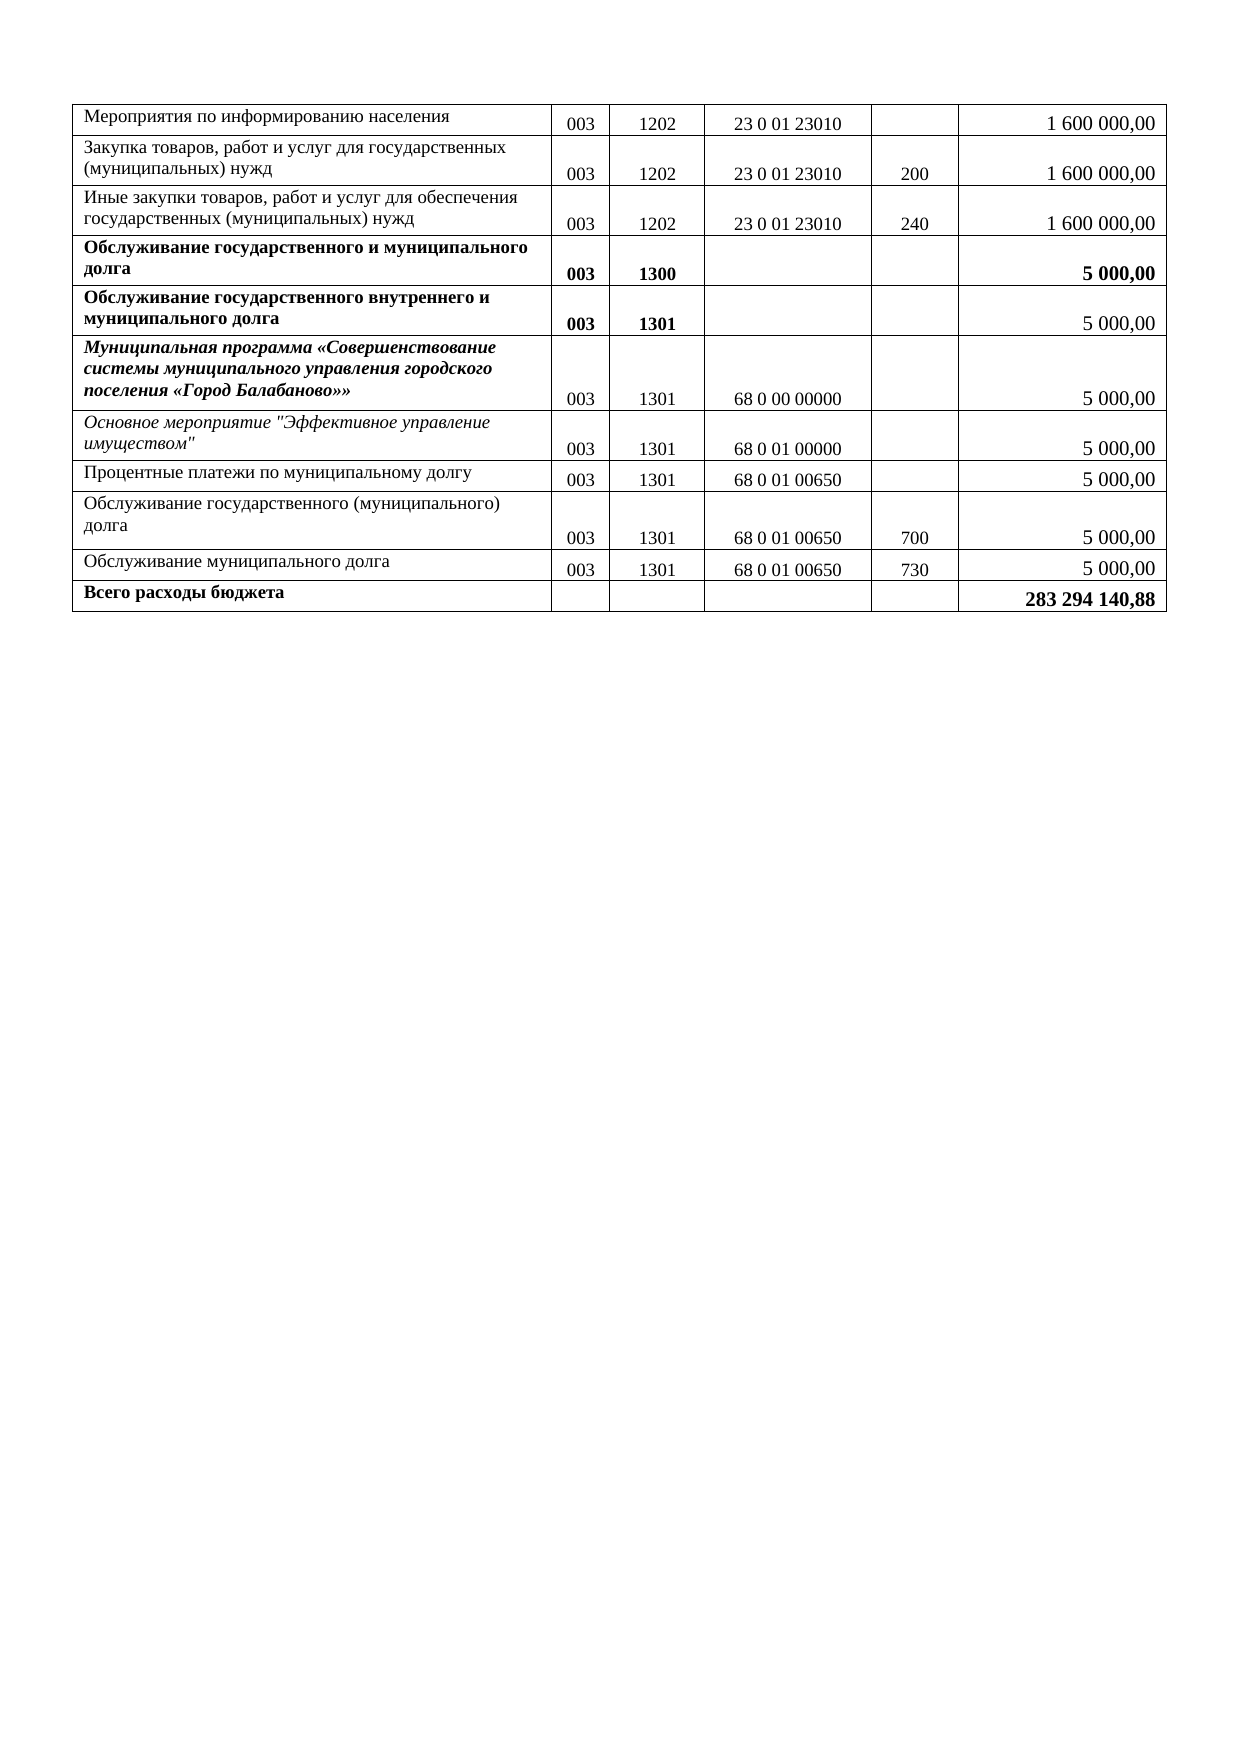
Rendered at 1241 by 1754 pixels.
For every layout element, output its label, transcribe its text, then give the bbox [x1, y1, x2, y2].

table_cell 1301 [610, 550, 704, 580]
table_cell Процентные платежи по муниципальному долгу [73, 461, 551, 491]
table_cell 1 600 000,00 [959, 105, 1166, 135]
table_cell 1301 [610, 492, 704, 549]
table_cell 1301 [610, 286, 704, 335]
table_cell Обслуживание государственного и муниципального долга [73, 236, 551, 285]
table_cell 5 000,00 [959, 286, 1166, 335]
table_cell 1202 [610, 136, 704, 185]
table_cell [610, 581, 704, 611]
table_cell 5 000,00 [959, 550, 1166, 580]
table_cell 23 0 01 23010 [705, 186, 871, 235]
table_cell 003 [552, 492, 609, 549]
table_cell Муниципальная программа «Совершенствование системы муниципального управления городского поселения «Город Балабаново»» [73, 336, 551, 410]
table_cell 23 0 01 23010 [705, 136, 871, 185]
table_cell [872, 411, 958, 460]
table_cell Обслуживание государственного внутреннего и муниципального долга [73, 286, 551, 335]
table_cell 68 0 00 00000 [705, 336, 871, 410]
table_cell 240 [872, 186, 958, 235]
table_cell 5 000,00 [959, 236, 1166, 285]
table_cell 1301 [610, 411, 704, 460]
table_cell 003 [552, 336, 609, 410]
table_cell 003 [552, 411, 609, 460]
table_cell 730 [872, 550, 958, 580]
table_cell 700 [872, 492, 958, 549]
table_cell [552, 581, 609, 611]
table_cell [705, 236, 871, 285]
table_cell 003 [552, 136, 609, 185]
table_cell 5 000,00 [959, 411, 1166, 460]
table_cell 5 000,00 [959, 492, 1166, 549]
table_cell 5 000,00 [959, 461, 1166, 491]
table_cell Основное мероприятие "Эффективное управление имуществом" [73, 411, 551, 460]
table_cell 1 600 000,00 [959, 136, 1166, 185]
table_cell 68 0 01 00000 [705, 411, 871, 460]
table_cell [872, 336, 958, 410]
table_cell 1202 [610, 105, 704, 135]
table_cell 003 [552, 236, 609, 285]
table_cell 200 [872, 136, 958, 185]
table_cell Обслуживание государственного (муниципального) долга [73, 492, 551, 549]
table_cell [872, 286, 958, 335]
table_cell Обслуживание муниципального долга [73, 550, 551, 580]
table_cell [73, 136, 551, 185]
table_cell 1300 [610, 236, 704, 285]
table_cell 1301 [610, 461, 704, 491]
table_cell [872, 461, 958, 491]
table_cell [872, 236, 958, 285]
table_cell Мероприятия по информированию населения [73, 105, 551, 135]
table_cell 003 [552, 550, 609, 580]
table_cell Всего расходы бюджета [73, 581, 551, 611]
table_cell [872, 105, 958, 135]
table_cell 003 [552, 105, 609, 135]
table_cell 1 600 000,00 [959, 186, 1166, 235]
table_cell 1301 [610, 336, 704, 410]
table_cell 003 [552, 186, 609, 235]
table_cell [705, 581, 871, 611]
table_cell 1202 [610, 186, 704, 235]
table_cell 283 294 140,88 [959, 581, 1166, 611]
table_cell 68 0 01 00650 [705, 550, 871, 580]
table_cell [73, 186, 551, 235]
table_cell 23 0 01 23010 [705, 105, 871, 135]
table_cell [872, 581, 958, 611]
table_cell 003 [552, 286, 609, 335]
table_cell [705, 286, 871, 335]
table_cell 68 0 01 00650 [705, 492, 871, 549]
table_cell 003 [552, 461, 609, 491]
table_cell 68 0 01 00650 [705, 461, 871, 491]
table_cell 5 000,00 [959, 336, 1166, 410]
